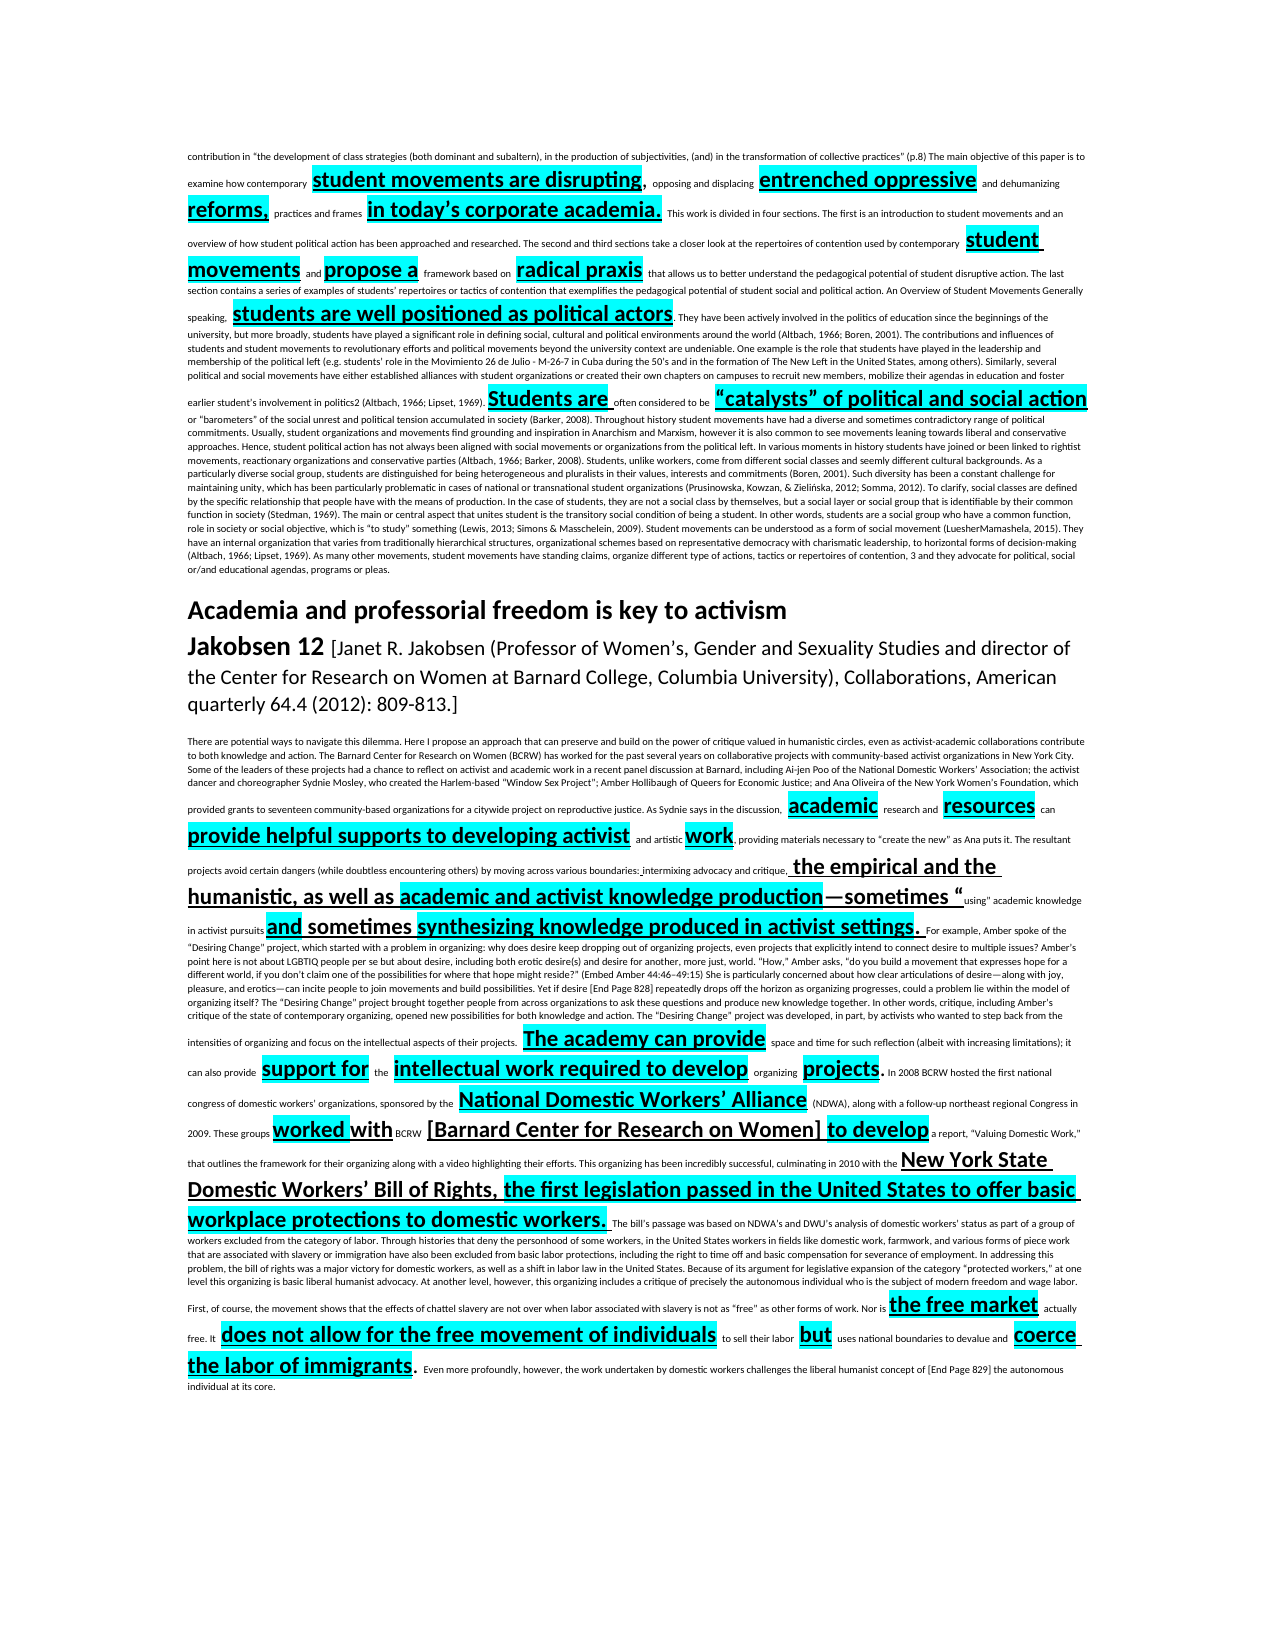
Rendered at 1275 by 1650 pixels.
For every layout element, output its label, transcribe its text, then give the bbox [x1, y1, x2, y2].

text Jakobsen 12 [Janet R. Jakobsen (Professor of Women’s, Gender and Sexuality Studies and director of the Center for Research on Women at Barnard College, Columbia University), Collaborations, American quarterly 64.4 (2012): 809-813.] [187, 629, 1087, 717]
text There are potential ways to navigate this dilemma. Here I propose an approach that can preserve and build on the power of critique valued in humanistic circles, even as activist-academic collaborations contribute to both knowledge and action. The Barnard Center for Research on Women (BCRW) has worked for the past several years on collaborative projects with community-based activist organizations in New York City. Some of the leaders of these projects had a chance to reflect on activist and academic work in a recent panel discussion at Barnard, including Ai-jen Poo of the National Domestic Workers’ Association; the activist dancer and choreographer Sydnie Mosley, who created the Harlem-based “Window Sex Project”; Amber Hollibaugh of Queers for Economic Justice; and Ana Oliveira of the New York Women’s Foundation, which provided grants to seventeen community-based organizations for a citywide project on reproductive justice. As Sydnie says in the discussion, academic research and resources can provide helpful supports to developing activist and artistic work, providing materials necessary to “create the new” as Ana puts it. The resultant projects avoid certain dangers (while doubtless encountering others) by moving across various boundaries: intermixing advocacy and critique, the empirical and the humanistic, as well as academic and activist knowledge production—sometimes “using” academic knowledge in activist pursuits and sometimes synthesizing knowledge produced in activist settings. For example, Amber spoke of the “Desiring Change” project, which started with a problem in organizing: why does desire keep dropping out of organizing projects, even projects that explicitly intend to connect desire to multiple issues? Amber’s point here is not about LGBTIQ people per se but about desire, including both erotic desire(s) and desire for another, more just, world. “How,” Amber asks, “do you build a movement that expresses hope for a different world, if you don’t claim one of the possibilities for where that hope might reside?” (Embed Amber 44:46–49:15) She is particularly concerned about how clear articulations of desire—along with joy, pleasure, and erotics—can incite people to join movements and build possibilities. Yet if desire [End Page 828] repeatedly drops off the horizon as organizing progresses, could a problem lie within the model of organizing itself? The “Desiring Change” project brought together people from across organizations to ask these questions and produce new knowledge together. In other words, critique, including Amber’s critique of the state of contemporary organizing, opened new possibilities for both knowledge and action. The “Desiring Change” project was developed, in part, by activists who wanted to step back from the intensities of organizing and focus on the intellectual aspects of their projects. The academy can provide space and time for such reflection (albeit with increasing limitations); it can also provide support for the intellectual work required to develop organizing projects. In 2008 BCRW hosted the first national congress of domestic workers’ organizations, sponsored by the National Domestic Workers’ Alliance (NDWA), along with a follow-up northeast regional Congress in 2009. These groups worked with BCRW [Barnard Center for Research on Women] to develop a report, “Valuing Domestic Work,” that outlines the framework for their organizing along with a video highlighting their efforts. This organizing has been incredibly successful, culminating in 2010 with the New York State Domestic Workers’ Bill of Rights, the first legislation passed in the United States to offer basic workplace protections to domestic workers. The bill’s passage was based on NDWA’s and DWU’s analysis of domestic workers’ status as part of a group of workers excluded from the category of labor. Through histories that deny the personhood of some workers, in the United States workers in fields like domestic work, farmwork, and various forms of piece work that are associated with slavery or immigration have also been excluded from basic labor protections, including the right to time off and basic compensation for severance of employment. In addressing this problem, the bill of rights was a major victory for domestic workers, as well as a shift in labor law in the United States. Because of its argument for legislative expansion of the category “protected workers,” at one level this organizing is basic liberal humanist advocacy. At another level, however, this organizing includes a critique of precisely the autonomous individual who is the subject of modern freedom and wage labor. First, of course, the movement shows that the effects of chattel slavery are not over when labor associated with slavery is not as “free” as other forms of work. Nor is the free market actually free. It does not allow for the free movement of individuals to sell their labor but uses national boundaries to devalue and coerce the labor of immigrants. Even more profoundly, however, the work undertaken by domestic workers challenges the liberal humanist concept of [End Page 829] the autonomous individual at its core. [187, 736, 1087, 1392]
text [187, 150, 1087, 576]
subtitle Academia and professorial freedom is key to activism [187, 593, 1087, 627]
